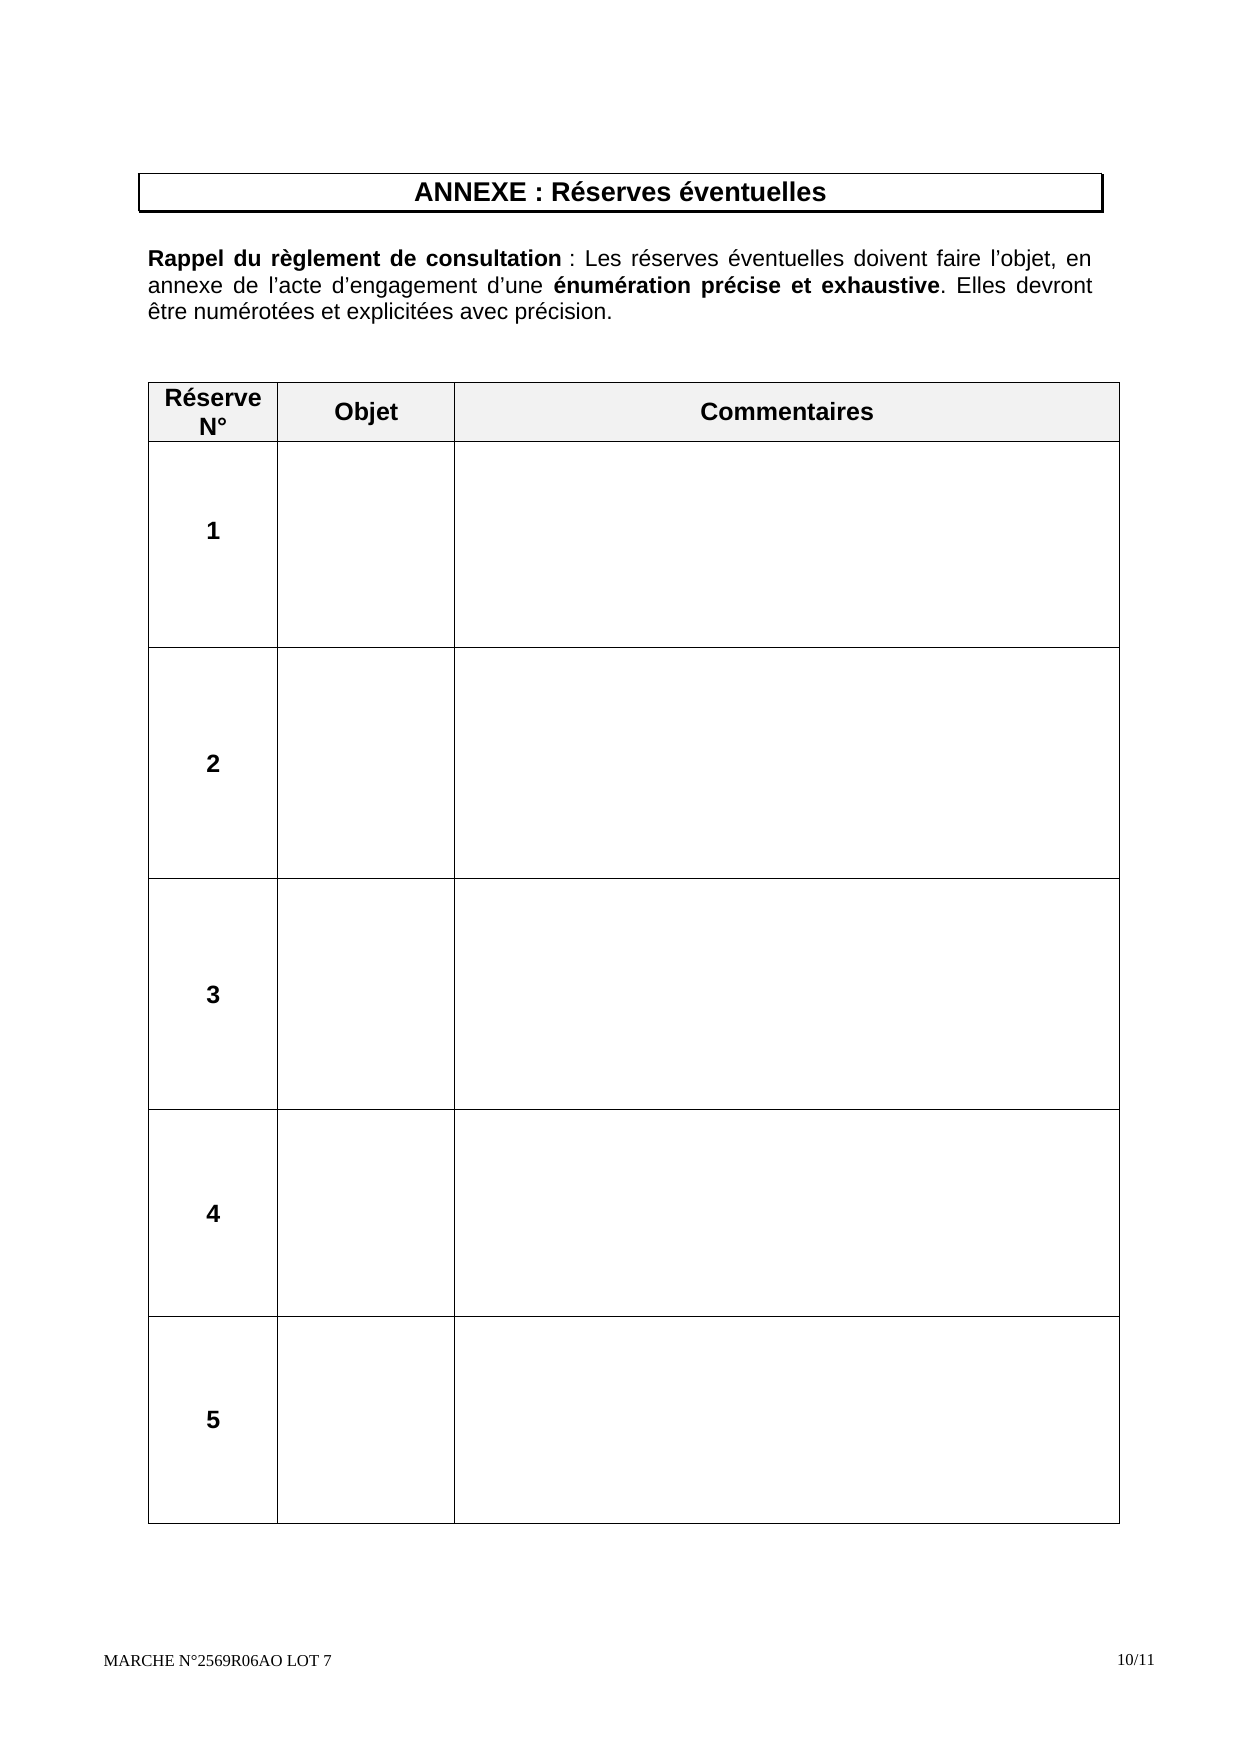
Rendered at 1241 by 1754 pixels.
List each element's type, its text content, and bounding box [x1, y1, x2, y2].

table_cell [278, 1317, 454, 1523]
table_cell [278, 1110, 454, 1316]
table_cell [455, 879, 1119, 1109]
table_cell [455, 648, 1119, 878]
table_header Réserve N° [149, 383, 277, 441]
table_cell 1 [149, 442, 277, 647]
table_cell [455, 1317, 1119, 1523]
table_cell [278, 879, 454, 1109]
table_cell 3 [149, 879, 277, 1109]
table_cell [278, 442, 454, 647]
table_cell [278, 648, 454, 878]
table_cell [455, 1110, 1119, 1316]
table_header Objet [278, 383, 454, 441]
subtitle ANNEXE : Réserves éventuelles [140, 174, 1101, 210]
text Rappel du règlement de consultation : Les réserves éventuelles doivent faire l’objet, en annexe de l’acte d’engagement d’une énumération précise et exhaustive. Elles devront être numérotées et explicitées avec précision. [148, 245, 1092, 324]
table_header Commentaires [455, 383, 1119, 441]
table_cell 5 [149, 1317, 277, 1523]
table_cell 4 [149, 1110, 277, 1316]
table_cell 2 [149, 648, 277, 878]
table_cell [455, 442, 1119, 647]
